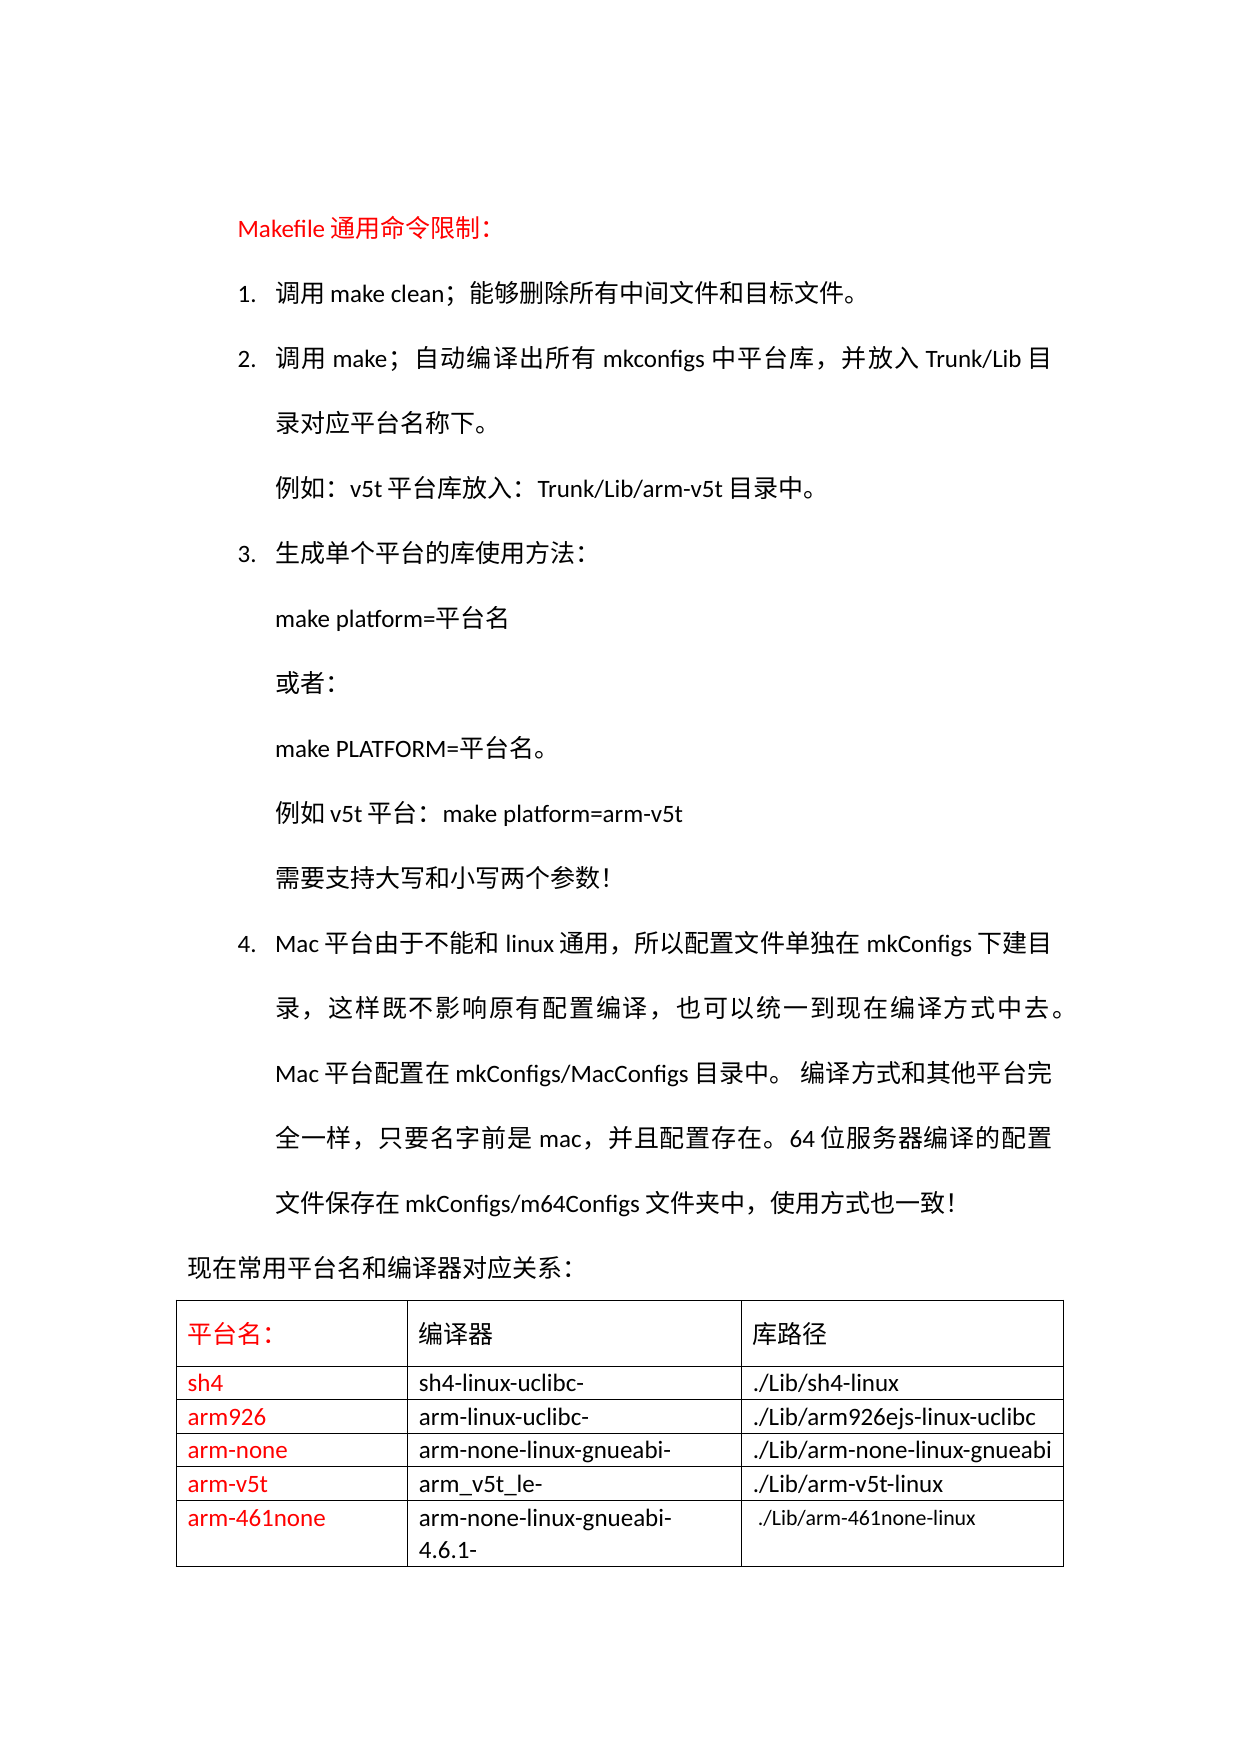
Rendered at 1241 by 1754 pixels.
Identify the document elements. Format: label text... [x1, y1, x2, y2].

table_cell ./Lib/arm-461none-linux [742, 1501, 1063, 1566]
list make platform=平台名 [275, 584, 1053, 649]
table_cell sh4 [177, 1367, 407, 1399]
list 生成单个平台的库使用方法： [237, 519, 1053, 584]
table_cell arm-none-linux-gnueabi-4.6.1- [408, 1501, 741, 1566]
table_cell ./Lib/arm-v5t-linux [742, 1467, 1063, 1500]
list 或者： [275, 649, 1053, 714]
table_cell arm-v5t [177, 1467, 407, 1500]
table_cell arm-none-linux-gnueabi- [408, 1434, 741, 1466]
table_cell ./Lib/arm926ejs-linux-uclibc [742, 1400, 1063, 1433]
table_header 平台名： [177, 1301, 407, 1366]
table_cell sh4-linux-uclibc- [408, 1367, 741, 1399]
text Makefile通用命令限制： [187, 194, 1053, 259]
list 例如v5t平台：make platform=arm-v5t [275, 779, 1053, 844]
list 调用make；自动编译出所有mkconfigs中平台库，并放入Trunk/Lib目录对应平台名称下。 [237, 324, 1053, 454]
table_header 编译器 [408, 1301, 741, 1366]
table_cell ./Lib/arm-none-linux-gnueabi [742, 1434, 1063, 1466]
table_header 库路径 [742, 1301, 1063, 1366]
list Mac平台由于不能和linux通用，所以配置文件单独在mkConfigs下建目录，这样既不影响原有配置编译，也可以统一到现在编译方式中去。Mac平台配置在mkConfigs/MacConfigs目录中。 编译方式和其他平台完全一样，只要名字前是mac，并且配置存在。64位服务器编译的配置文件保存在mkConfigs/m64Configs文件夹中，使用方式也一致！ [237, 909, 1053, 1234]
table_cell arm-linux-uclibc- [408, 1400, 741, 1433]
table_cell arm-none [177, 1434, 407, 1466]
list 需要支持大写和小写两个参数！ [275, 844, 1053, 909]
table_cell ./Lib/sh4-linux [742, 1367, 1063, 1399]
text 现在常用平台名和编译器对应关系： [187, 1234, 1053, 1299]
list 调用make clean；能够删除所有中间文件和目标文件。 [237, 259, 1053, 324]
table_cell arm926 [177, 1400, 407, 1433]
list make PLATFORM=平台名。 [275, 714, 1053, 779]
list 例如：v5t平台库放入：Trunk/Lib/arm-v5t目录中。 [275, 454, 1053, 519]
table_cell arm-461none [177, 1501, 407, 1566]
table_cell arm_v5t_le- [408, 1467, 741, 1500]
